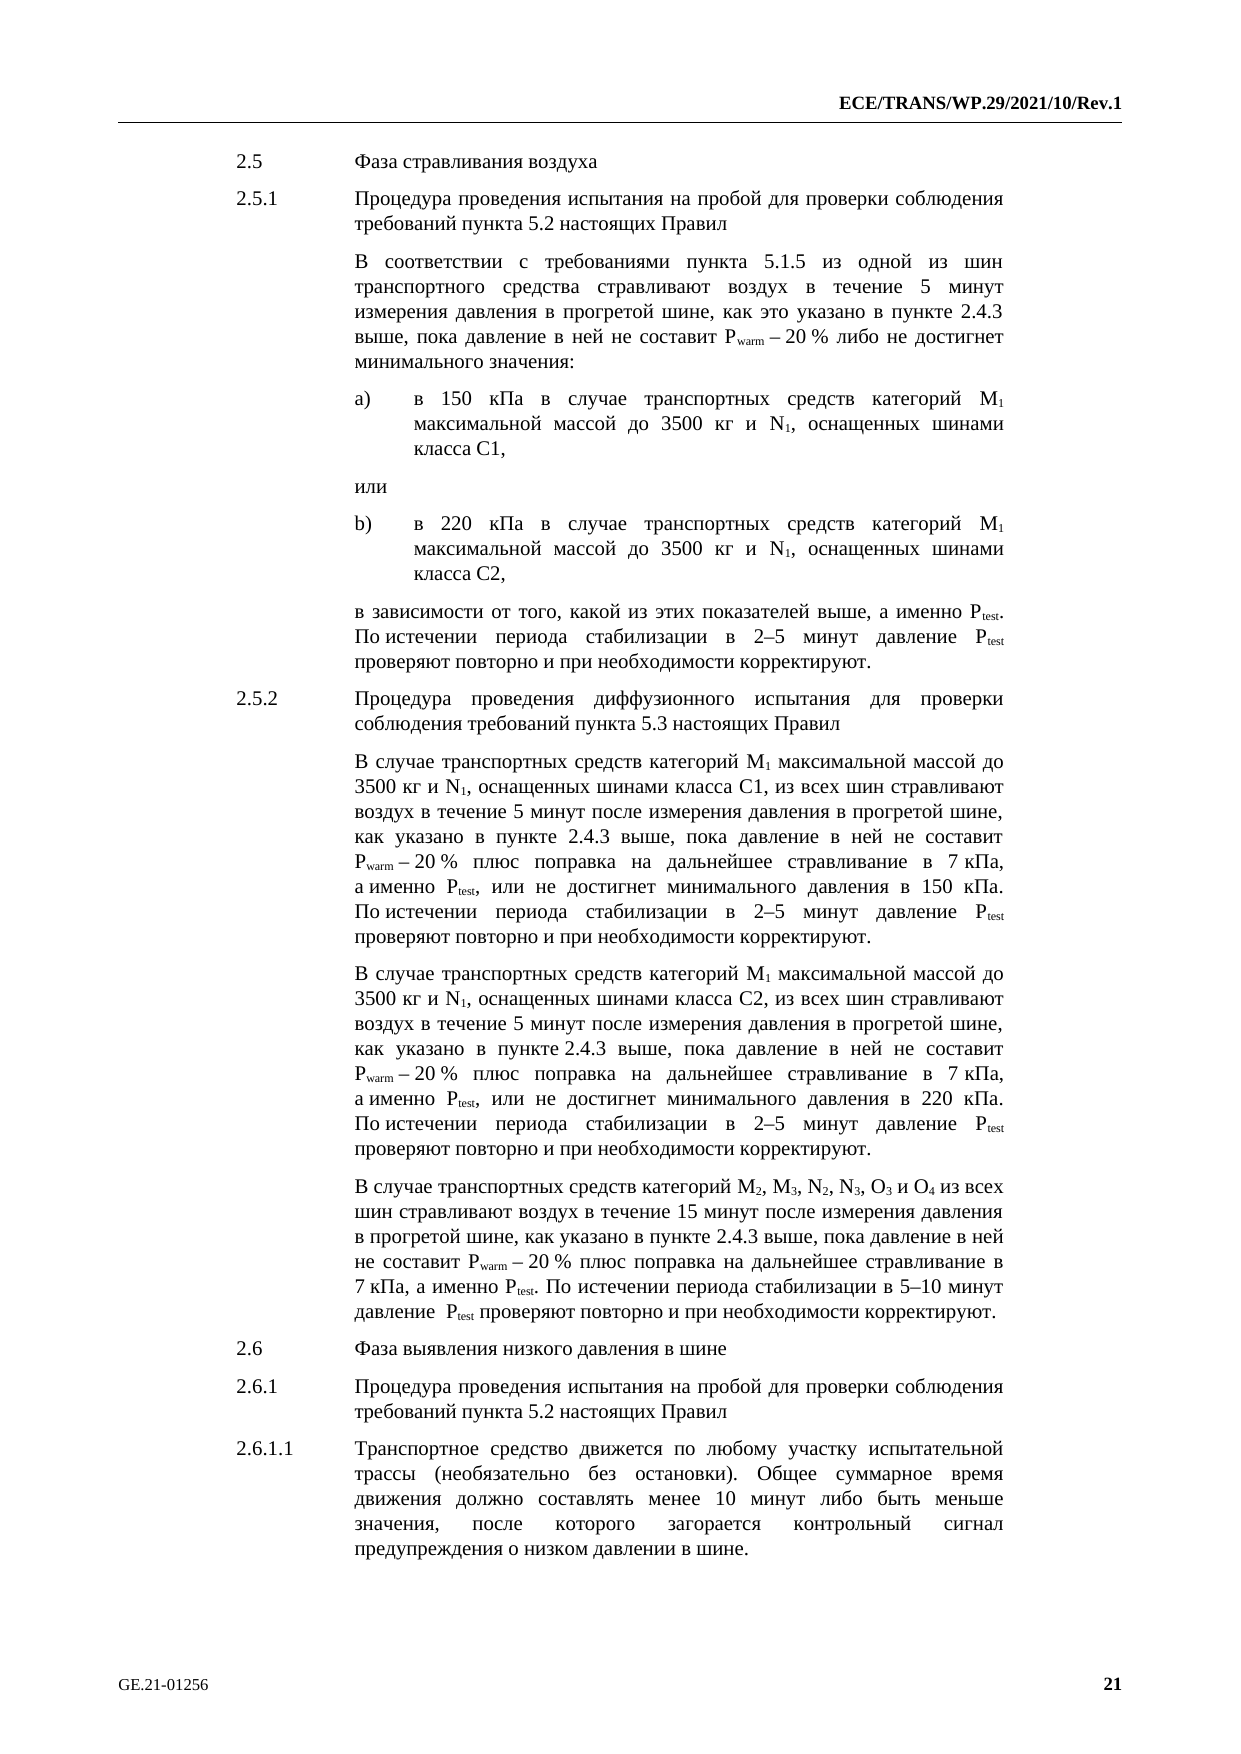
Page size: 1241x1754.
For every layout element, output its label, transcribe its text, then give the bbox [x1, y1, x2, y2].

text В случае транспортных средств категорий M1 максимальной массой до 3500 кг и N1, оснащенных шинами класса C2, из всех шин стравливают воздух в течение 5 минут после измерения давления в прогретой шине, как указано в пункте 2.4.3 выше, пока давление в ней не составит Pwarm – 20 % плюс поправка на дальнейшее стравливание в 7 кПа, а именно Ptest, или не достигнет минимального давления в 220 кПа. По истечении периода стабилизации в 2–5 минут давление Ptest проверяют повторно и при необходимости корректируют. [236, 960, 1004, 1160]
text 2.6.1 Процедура проведения испытания на пробой для проверки соблюдения требований пункта 5.2 настоящих Правил [236, 1373, 1004, 1423]
text В соответствии с требованиями пункта 5.1.5 из одной из шин транспортного средства стравливают воздух в течение 5 минут измерения давления в прогретой шине, как это указано в пункте 2.4.3 выше, пока давление в ней не составит Pwarm – 20 % либо не достигнет минимального значения: [236, 248, 1004, 373]
text 2.5.2 Процедура проведения диффузионного испытания для проверки соблюдения требований пункта 5.3 настоящих Правил [236, 685, 1004, 735]
text 2.6 Фаза выявления низкого давления в шине [236, 1335, 1004, 1360]
text a) в 150 кПа в случае транспортных средств категорий M1 максимальной массой до 3500 кг и N1, оснащенных шинами класса C1, [236, 385, 1004, 460]
text В случае транспортных средств категорий M2, M3, N2, N3, O3 и O4 из всех шин стравливают воздух в течение 15 минут после измерения давления в прогретой шине, как указано в пункте 2.4.3 выше, пока давление в ней не составит Pwarm – 20 % плюс поправка на дальнейшее стравливание в 7 кПа, а именно Ptest. По истечении периода стабилизации в 5–10 минут давление Ptest проверяют повторно и при необходимости корректируют. [236, 1173, 1004, 1323]
text 2.5.1 Процедура проведения испытания на пробой для проверки соблюдения требований пункта 5.2 настоящих Правил [236, 185, 1004, 235]
text b) в 220 кПа в случае транспортных средств категорий M1 максимальной массой до 3500 кг и N1, оснащенных шинами класса C2, [236, 510, 1004, 585]
text В случае транспортных средств категорий M1 максимальной массой до 3500 кг и N1, оснащенных шинами класса C1, из всех шин стравливают воздух в течение 5 минут после измерения давления в прогретой шине, как указано в пункте 2.4.3 выше, пока давление в ней не составит Pwarm – 20 % плюс поправка на дальнейшее стравливание в 7 кПа, а именно Ptest, или не достигнет минимального давления в 150 кПа. По истечении периода стабилизации в 2–5 минут давление Ptest проверяют повторно и при необходимости корректируют. [236, 748, 1004, 948]
text или [236, 473, 1004, 498]
text 2.5 Фаза стравливания воздуха [236, 148, 1004, 173]
text в зависимости от того, какой из этих показателей выше, а именно Ptest. По истечении периода стабилизации в 2–5 минут давление Ptest проверяют повторно и при необходимости корректируют. [236, 598, 1004, 673]
text 2.6.1.1 Транспортное средство движется по любому участку испытательной трассы (необязательно без остановки). Общее суммарное время движения должно составлять менее 10 минут либо быть меньше значения, после которого загорается контрольный сигнал предупреждения о низком давлении в шине. [236, 1435, 1004, 1560]
